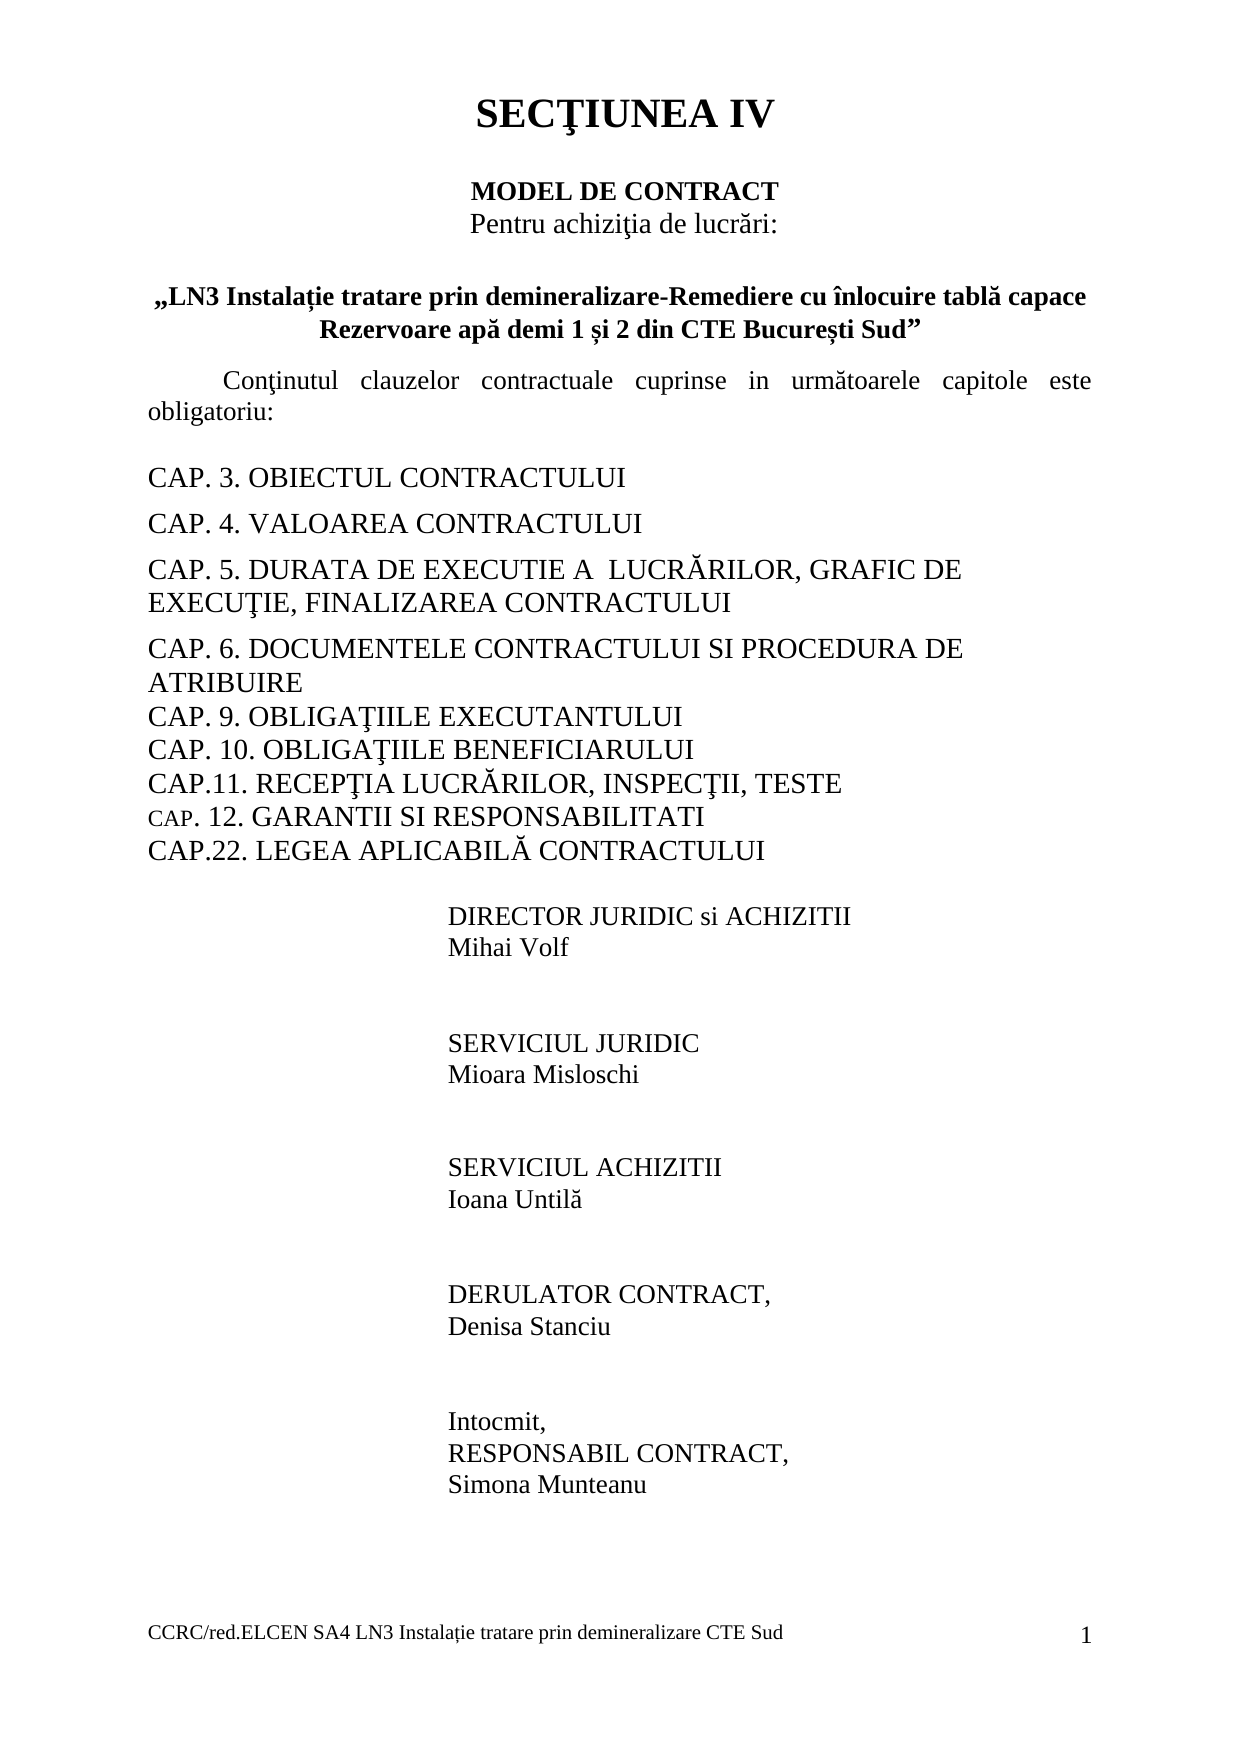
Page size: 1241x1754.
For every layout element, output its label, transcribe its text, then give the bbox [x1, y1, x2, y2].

text Simona Munteanu [373, 1468, 1092, 1499]
text CAP. 5. DURATA DE EXECUTIE A LUCRĂRILOR, GRAFIC DE EXECUŢIE, FINALIZAREA CONTRACTULUI [148, 552, 1092, 619]
text Denisa Stanciu [148, 1310, 1092, 1341]
text CAP. 4. VALOAREA CONTRACTULUI [148, 506, 1092, 539]
text CAP. 6. DOCUMENTELE CONTRACTULUI SI PROCEDURA DE ATRIBUIRE [148, 632, 1092, 699]
text cap. 12. GARANTII SI RESPONSABILITATI [148, 799, 1092, 833]
text RESPONSABIL CONTRACT, [373, 1437, 1092, 1468]
text SERVICIUL ACHIZITII [448, 1152, 1092, 1183]
text CAP. 10. OBLIGAŢIILE BENEFICIARULUI [148, 732, 1092, 766]
text CAP.22. LEGEA APLICABILĂ CONTRACTULUI [148, 833, 1092, 866]
text Conţinutul clauzelor contractuale cuprinse in următoarele capitole este obligatoriu: [148, 364, 1092, 426]
text DERULATOR CONTRACT, [373, 1278, 1092, 1310]
text DIRECTOR JURIDIC si ACHIZITII [373, 900, 1092, 931]
text „LN3 Instalație tratare prin demineralizare-Remediere cu înlocuire tablă capace Rezervoare apă demi 1 și 2 din CTE București Sud” [148, 278, 1092, 345]
text SECŢIUNEA IV [148, 89, 1092, 137]
subtitle MODEL DE CONTRACT [148, 175, 1092, 206]
text Mihai Volf [373, 931, 1092, 962]
text CAP. 3. OBIECTUL CONTRACTULUI [148, 460, 1092, 493]
text Pentru achiziţia de lucrări: [148, 206, 1092, 239]
text Intocmit, [373, 1406, 1092, 1437]
text CAP.11. RECEPŢIA LUCRĂRILOR, INSPECŢII, TESTE [148, 766, 1092, 799]
text Ioana Untilă [448, 1183, 1092, 1214]
text SERVICIUL JURIDIC [373, 1027, 1092, 1058]
text Mioara Misloschi [373, 1058, 1092, 1089]
text CAP. 9. OBLIGAŢIILE EXECUTANTULUI [148, 699, 1092, 732]
